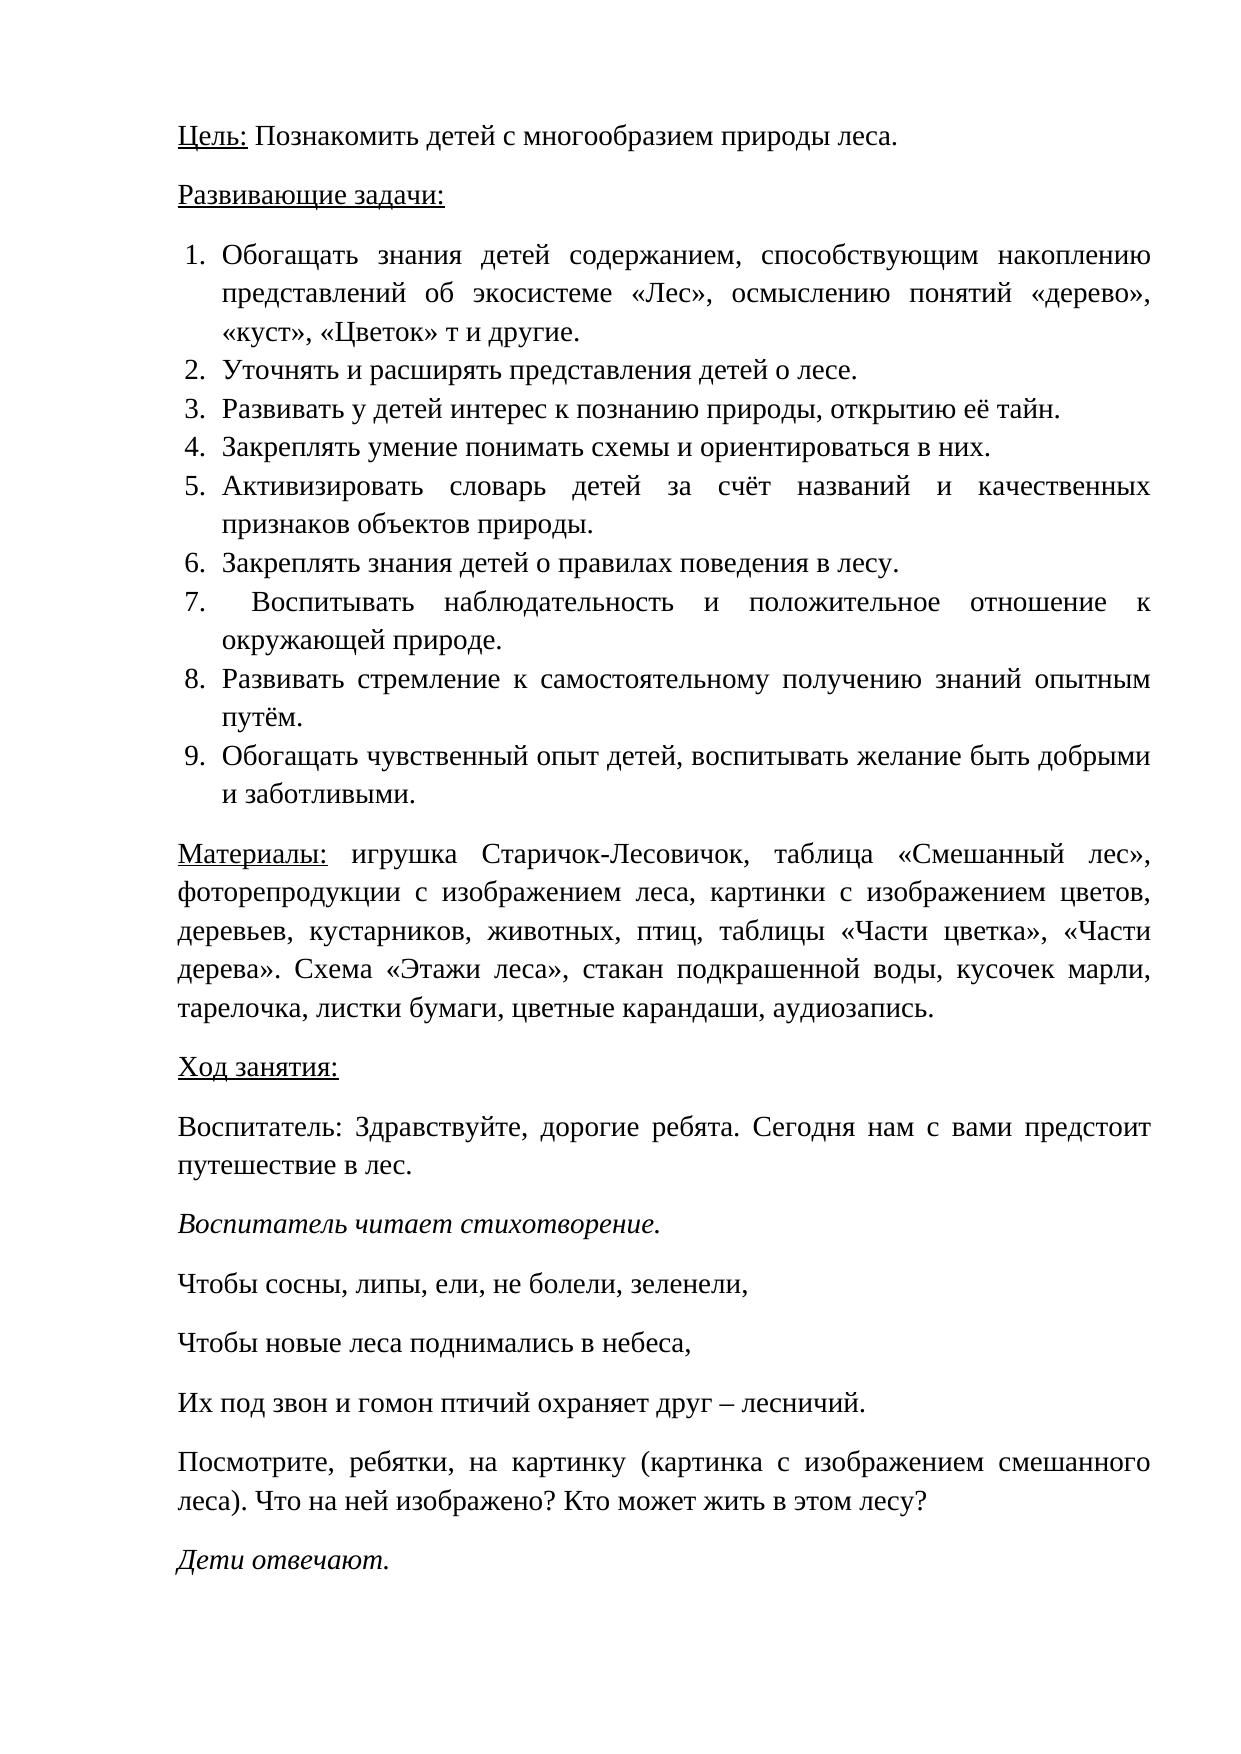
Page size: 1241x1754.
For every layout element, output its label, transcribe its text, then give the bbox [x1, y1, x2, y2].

list Закреплять умение понимать схемы и ориентироваться в них. [184, 429, 1152, 463]
text Цель: Познакомить детей с многообразием природы леса. [177, 118, 1152, 152]
text Воспитатель читает стихотворение. [177, 1207, 1152, 1240]
text Воспитатель: Здравствуйте, дорогие ребята. Сегодня нам с вами предстоит путешествие в лес. [177, 1109, 1152, 1181]
list Развивать у детей интерес к познанию природы, открытию её тайн. [184, 391, 1152, 424]
list Обогащать чувственный опыт детей, воспитывать желание быть добрыми и заботливыми. [184, 738, 1152, 810]
text Посмотрите, ребятки, на картинку (картинка с изображением смешанного леса). Что на ней изображено? Кто может жить в этом лесу? [177, 1444, 1152, 1516]
list Обогащать знания детей содержанием, способствующим накоплению представлений об экосистеме «Лес», осмыслению понятий «дерево», «куст», «Цветок» т и другие. [184, 237, 1152, 347]
text Дети отвечают. [177, 1542, 1152, 1576]
list Уточнять и расширять представления детей о лесе. [184, 352, 1152, 386]
text Ход занятия: [177, 1049, 1152, 1083]
text Чтобы сосны, липы, ели, не болели, зеленели, [177, 1266, 1152, 1299]
text Развивающие задачи: [177, 177, 1152, 211]
list Закреплять знания детей о правилах поведения в лесу. [184, 545, 1152, 579]
list Развивать стремление к самостоятельному получению знаний опытным путём. [184, 661, 1152, 733]
text Их под звон и гомон птичий охраняет друг – лесничий. [177, 1385, 1152, 1418]
list Воспитывать наблюдательность и положительное отношение к окружающей природе. [184, 584, 1152, 656]
text Чтобы новые леса поднимались в небеса, [177, 1325, 1152, 1359]
list Активизировать словарь детей за счёт названий и качественных признаков объектов природы. [184, 468, 1152, 540]
text Материалы: игрушка Старичок-Лесовичок, таблица «Смешанный лес», фоторепродукции с изображением леса, картинки с изображением цветов, деревьев, кустарников, животных, птиц, таблицы «Части цветка», «Части дерева». Схема «Этажи леса», стакан подкрашенной воды, кусочек марли, тарелочка, листки бумаги, цветные карандаши, аудиозапись. [177, 836, 1152, 1023]
